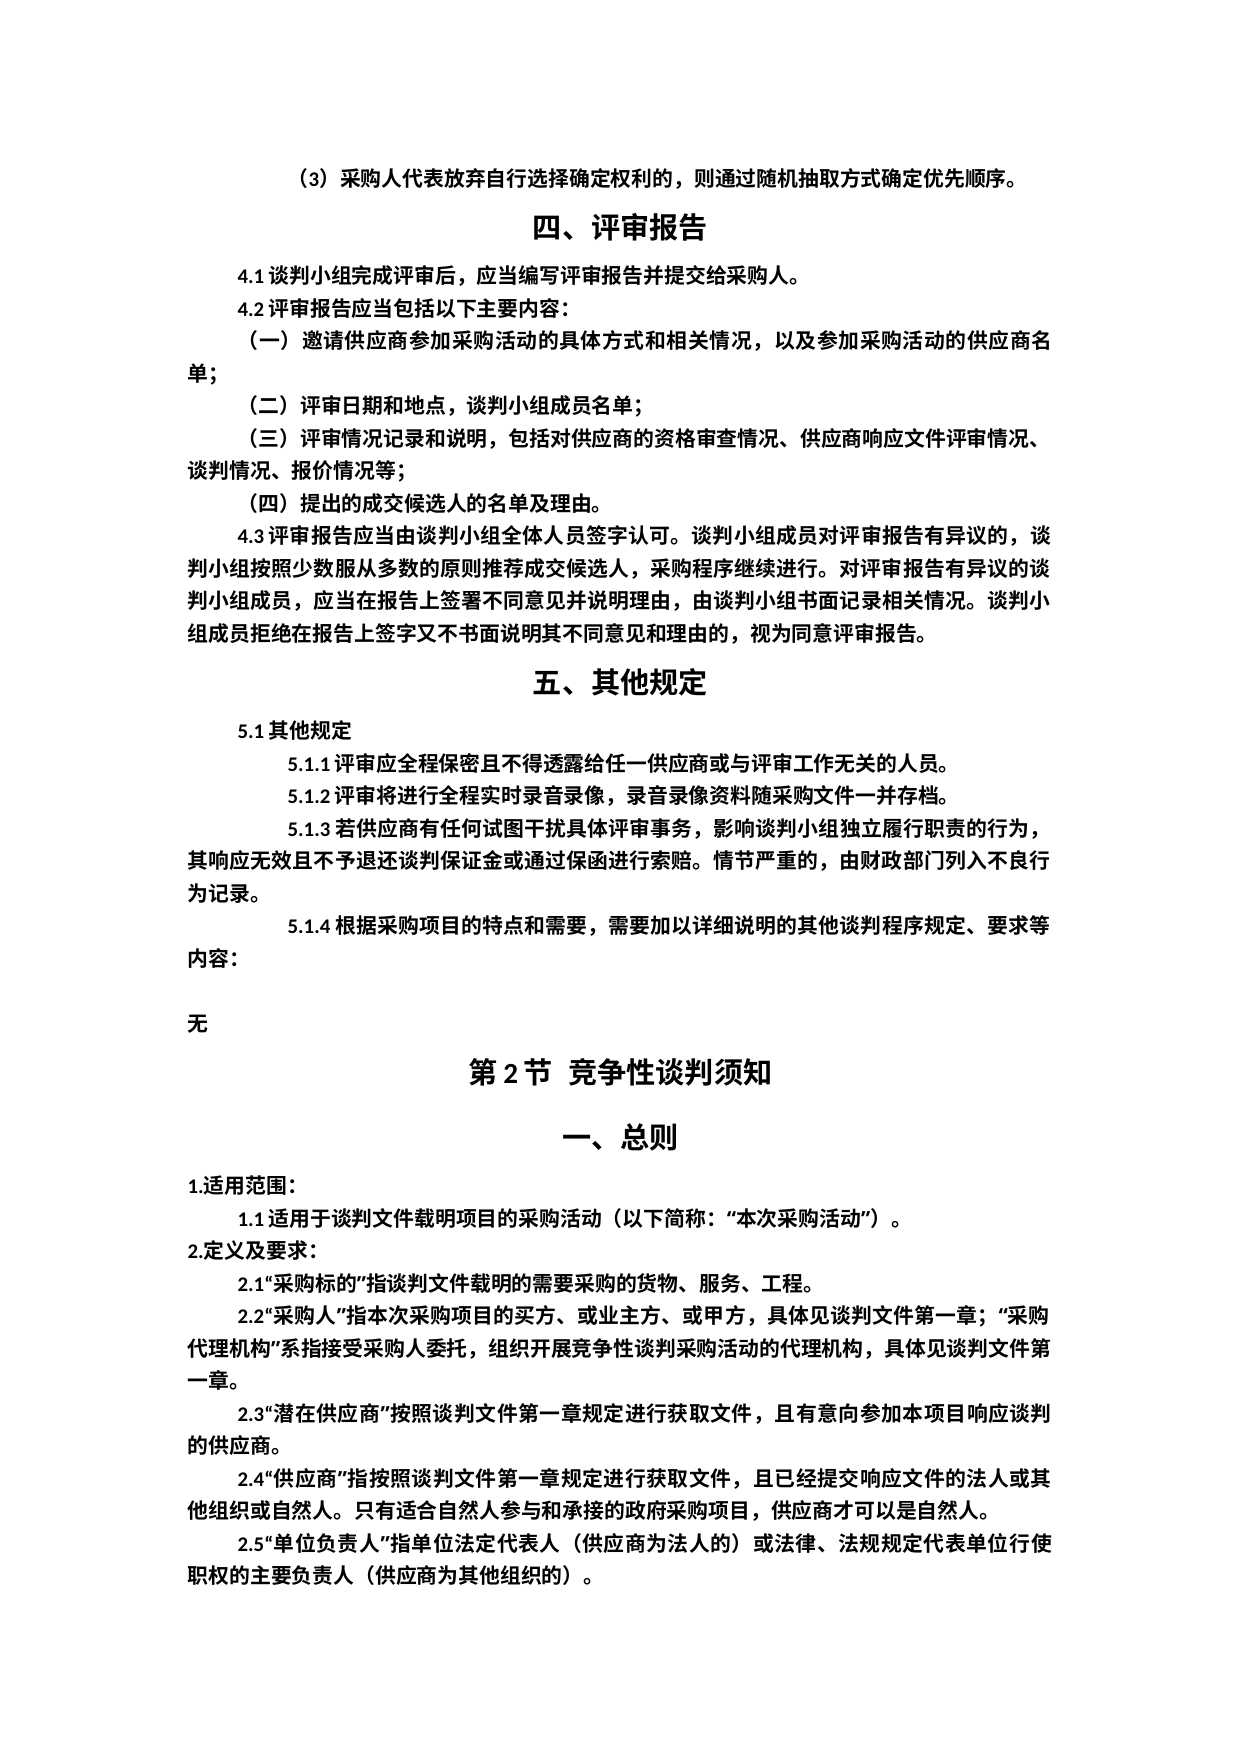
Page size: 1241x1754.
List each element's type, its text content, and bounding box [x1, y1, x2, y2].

text 5.1.4根据采购项目的特点和需要，需要加以详细说明的其他谈判程序规定、要求等内容： [187, 909, 1053, 974]
text 1.1适用于谈判文件载明项目的采购活动（以下简称：“本次采购活动”）。 [187, 1202, 1053, 1234]
text 2.4“供应商”指按照谈判文件第一章规定进行获取文件，且已经提交响应文件的法人或其他组织或自然人。只有适合自然人参与和承接的政府采购项目，供应商才可以是自然人。 [187, 1462, 1053, 1527]
text 五、其他规定 [187, 649, 1053, 714]
text 2.5“单位负责人”指单位法定代表人（供应商为法人的）或法律、法规规定代表单位行使职权的主要负责人（供应商为其他组织的）。 [187, 1527, 1053, 1592]
text 5.1.2评审将进行全程实时录音录像，录音录像资料随采购文件一并存档。 [187, 779, 1053, 812]
text 四、评审报告 [187, 194, 1053, 259]
text 5.1.1评审应全程保密且不得透露给任一供应商或与评审工作无关的人员。 [187, 747, 1053, 779]
text 2.定义及要求： [187, 1234, 1053, 1267]
text 4.2评审报告应当包括以下主要内容： [187, 292, 1053, 324]
text 5.1其他规定 [187, 714, 1053, 747]
text 一、总则 [187, 1104, 1053, 1169]
text （一）邀请供应商参加采购活动的具体方式和相关情况，以及参加采购活动的供应商名单； [187, 324, 1053, 389]
text （3）采购人代表放弃自行选择确定权利的，则通过随机抽取方式确定优先顺序。 [187, 162, 1053, 194]
text 2.1“采购标的”指谈判文件载明的需要采购的货物、服务、工程。 [187, 1267, 1053, 1299]
text 4.1谈判小组完成评审后，应当编写评审报告并提交给采购人。 [187, 259, 1053, 292]
text 1.适用范围： [187, 1169, 1053, 1202]
text （四）提出的成交候选人的名单及理由。 [187, 487, 1053, 519]
text （二）评审日期和地点，谈判小组成员名单； [187, 389, 1053, 422]
text 4.3评审报告应当由谈判小组全体人员签字认可。谈判小组成员对评审报告有异议的，谈判小组按照少数服从多数的原则推荐成交候选人，采购程序继续进行。对评审报告有异议的谈判小组成员，应当在报告上签署不同意见并说明理由，由谈判小组书面记录相关情况。谈判小组成员拒绝在报告上签字又不书面说明其不同意见和理由的，视为同意评审报告。 [187, 519, 1053, 649]
text 2.2“采购人”指本次采购项目的买方、或业主方、或甲方，具体见谈判文件第一章；“采购代理机构”系指接受采购人委托，组织开展竞争性谈判采购活动的代理机构，具体见谈判文件第一章。 [187, 1299, 1053, 1397]
text 5.1.3若供应商有任何试图干扰具体评审事务，影响谈判小组独立履行职责的行为，其响应无效且不予退还谈判保证金或通过保函进行索赔。情节严重的，由财政部门列入不良行为记录。 [187, 812, 1053, 909]
text 第2节 竞争性谈判须知 [187, 1039, 1053, 1104]
text 无 [187, 1007, 1053, 1039]
text 2.3“潜在供应商”按照谈判文件第一章规定进行获取文件，且有意向参加本项目响应谈判的供应商。 [187, 1397, 1053, 1462]
text （三）评审情况记录和说明，包括对供应商的资格审查情况、供应商响应文件评审情况、谈判情况、报价情况等； [187, 422, 1053, 487]
